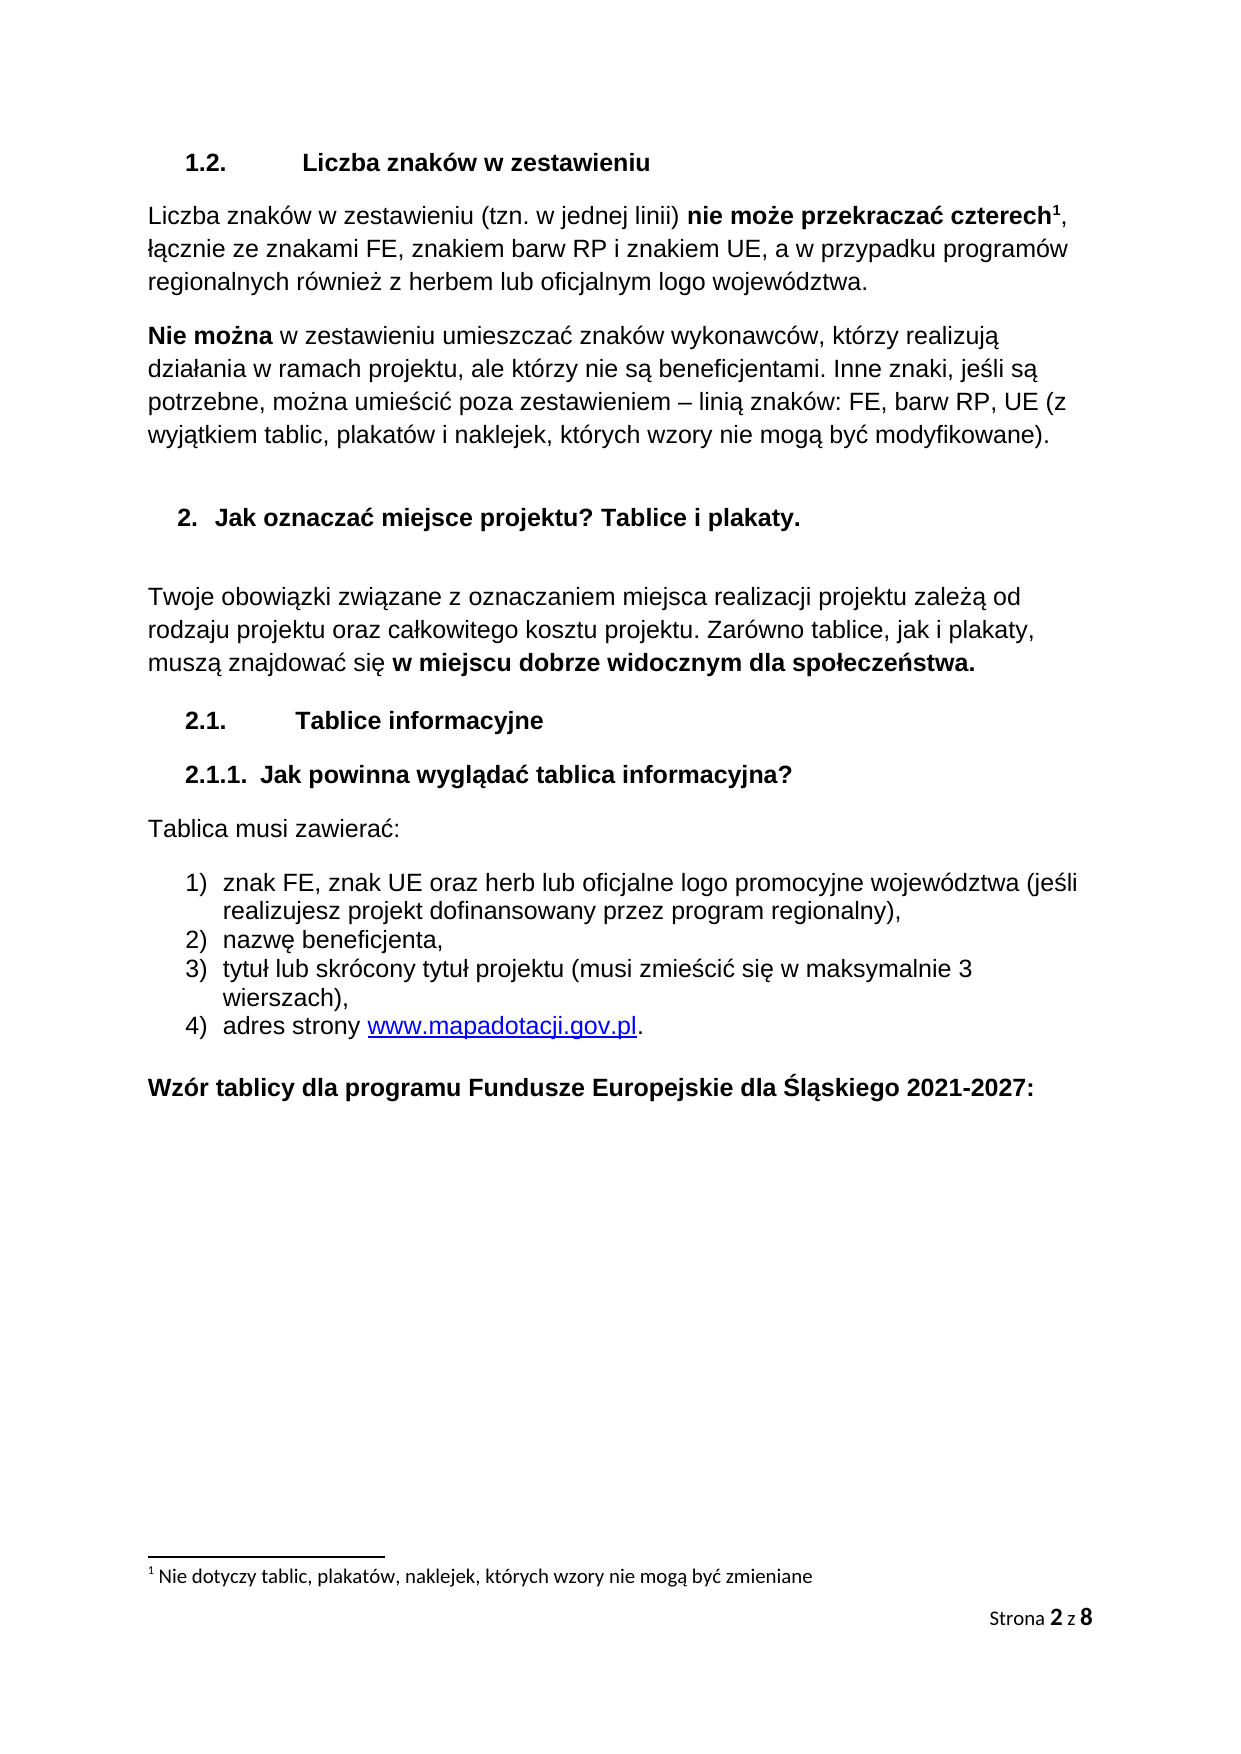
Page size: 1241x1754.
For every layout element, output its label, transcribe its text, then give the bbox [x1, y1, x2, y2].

list tytuł lub skrócony tytuł projektu (musi zmieścić się w maksymalnie 3 wierszach), [185, 954, 1093, 1011]
subtitle Tablice informacyjne [185, 706, 1093, 735]
subtitle Liczba znaków w zestawieniu [185, 148, 1093, 176]
text Liczba znaków w zestawieniu (tzn. w jednej linii) nie może przekraczać czterech, łącznie ze znakami FE, znakiem barw RP i znakiem UE, a w przypadku programów regionalnych również z herbem lub oficjalnym logo województwa. [148, 201, 1093, 296]
text Tablica musi zawierać: [148, 814, 1093, 842]
list adres strony www.mapadotacji.gov.pl. [185, 1011, 1093, 1040]
text Nie można w zestawieniu umieszczać znaków wykonawców, którzy realizują działania w ramach projektu, ale którzy nie są beneficjentami. Inne znaki, jeśli są potrzebne, można umieścić poza zestawieniem – linią znaków: FE, barw RP, UE (z wyjątkiem tablic, plakatów i naklejek, których wzory nie mogą być modyfikowane). [148, 321, 1093, 449]
list nazwę beneficjenta, [185, 925, 1093, 954]
subtitle Jak oznaczać miejsce projektu? Tablice i plakaty. [177, 503, 1093, 532]
list znak FE, znak UE oraz herb lub oficjalne logo promocyjne województwa (jeśli realizujesz projekt dofinansowany przez program regionalny), [185, 867, 1093, 925]
text Twoje obowiązki związane z oznaczaniem miejsca realizacji projektu zależą od rodzaju projektu oraz całkowitego kosztu projektu. Zarówno tablice, jak i plakaty, muszą znajdować się w miejscu dobrze widocznym dla społeczeństwa. [148, 582, 1093, 677]
text Wzór tablicy dla programu Fundusze Europejskie dla Śląskiego 2021-2027: [148, 1073, 1093, 1102]
list Jak powinna wyglądać tablica informacyjna? [185, 760, 1093, 789]
